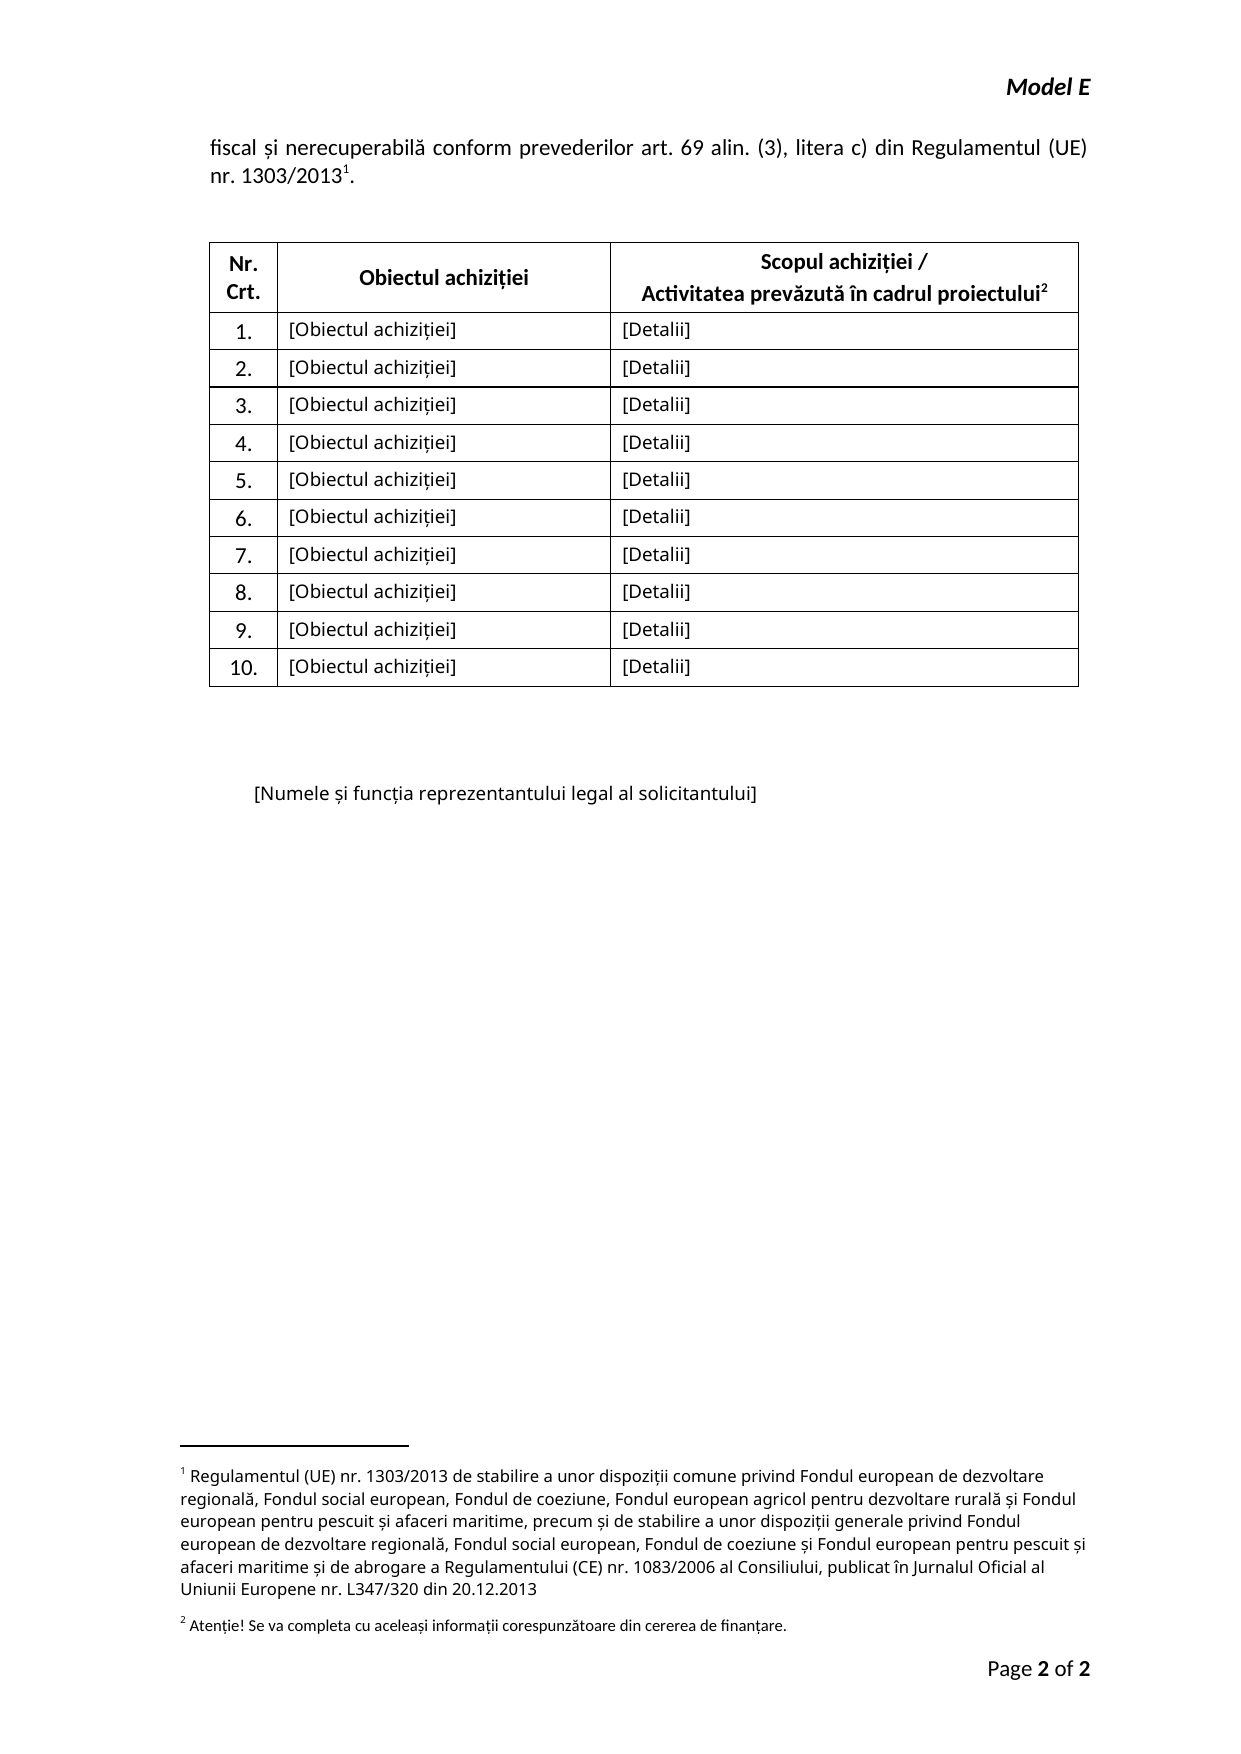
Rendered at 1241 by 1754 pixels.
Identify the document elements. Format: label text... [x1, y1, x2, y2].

table_cell [611, 612, 1078, 648]
table_cell [278, 649, 610, 686]
table_cell [278, 574, 610, 611]
table_cell 6. [210, 500, 277, 536]
table_cell [278, 537, 610, 573]
table_cell [611, 537, 1078, 573]
table_cell [611, 425, 1078, 461]
table_cell [611, 649, 1078, 686]
table_cell 7. [210, 537, 277, 573]
table_cell [278, 313, 610, 349]
table_cell 1. [210, 313, 277, 349]
table_cell [278, 425, 610, 461]
table_header Scopul achiziției / Activitatea prevăzută în cadrul proiectului [611, 243, 1078, 312]
table_cell [278, 350, 610, 386]
table_cell [611, 313, 1078, 349]
table_cell [611, 350, 1078, 386]
table_cell [611, 388, 1078, 424]
table_cell [278, 612, 610, 648]
table_cell 9. [210, 612, 277, 648]
table_cell 2. [210, 350, 277, 386]
table_cell [278, 388, 610, 424]
table_header Nr. Crt. [210, 243, 277, 312]
table_cell 4. [210, 425, 277, 461]
table_cell 8. [210, 574, 277, 611]
table_cell [278, 462, 610, 498]
table_cell [611, 462, 1078, 498]
table_cell [611, 500, 1078, 536]
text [210, 133, 1090, 189]
table_cell 10. [210, 649, 277, 686]
table_cell [611, 574, 1078, 611]
table_cell [278, 500, 610, 536]
table_cell 3. [210, 388, 277, 424]
table_header Obiectul achiziției [278, 243, 610, 312]
table_cell 5. [210, 462, 277, 498]
